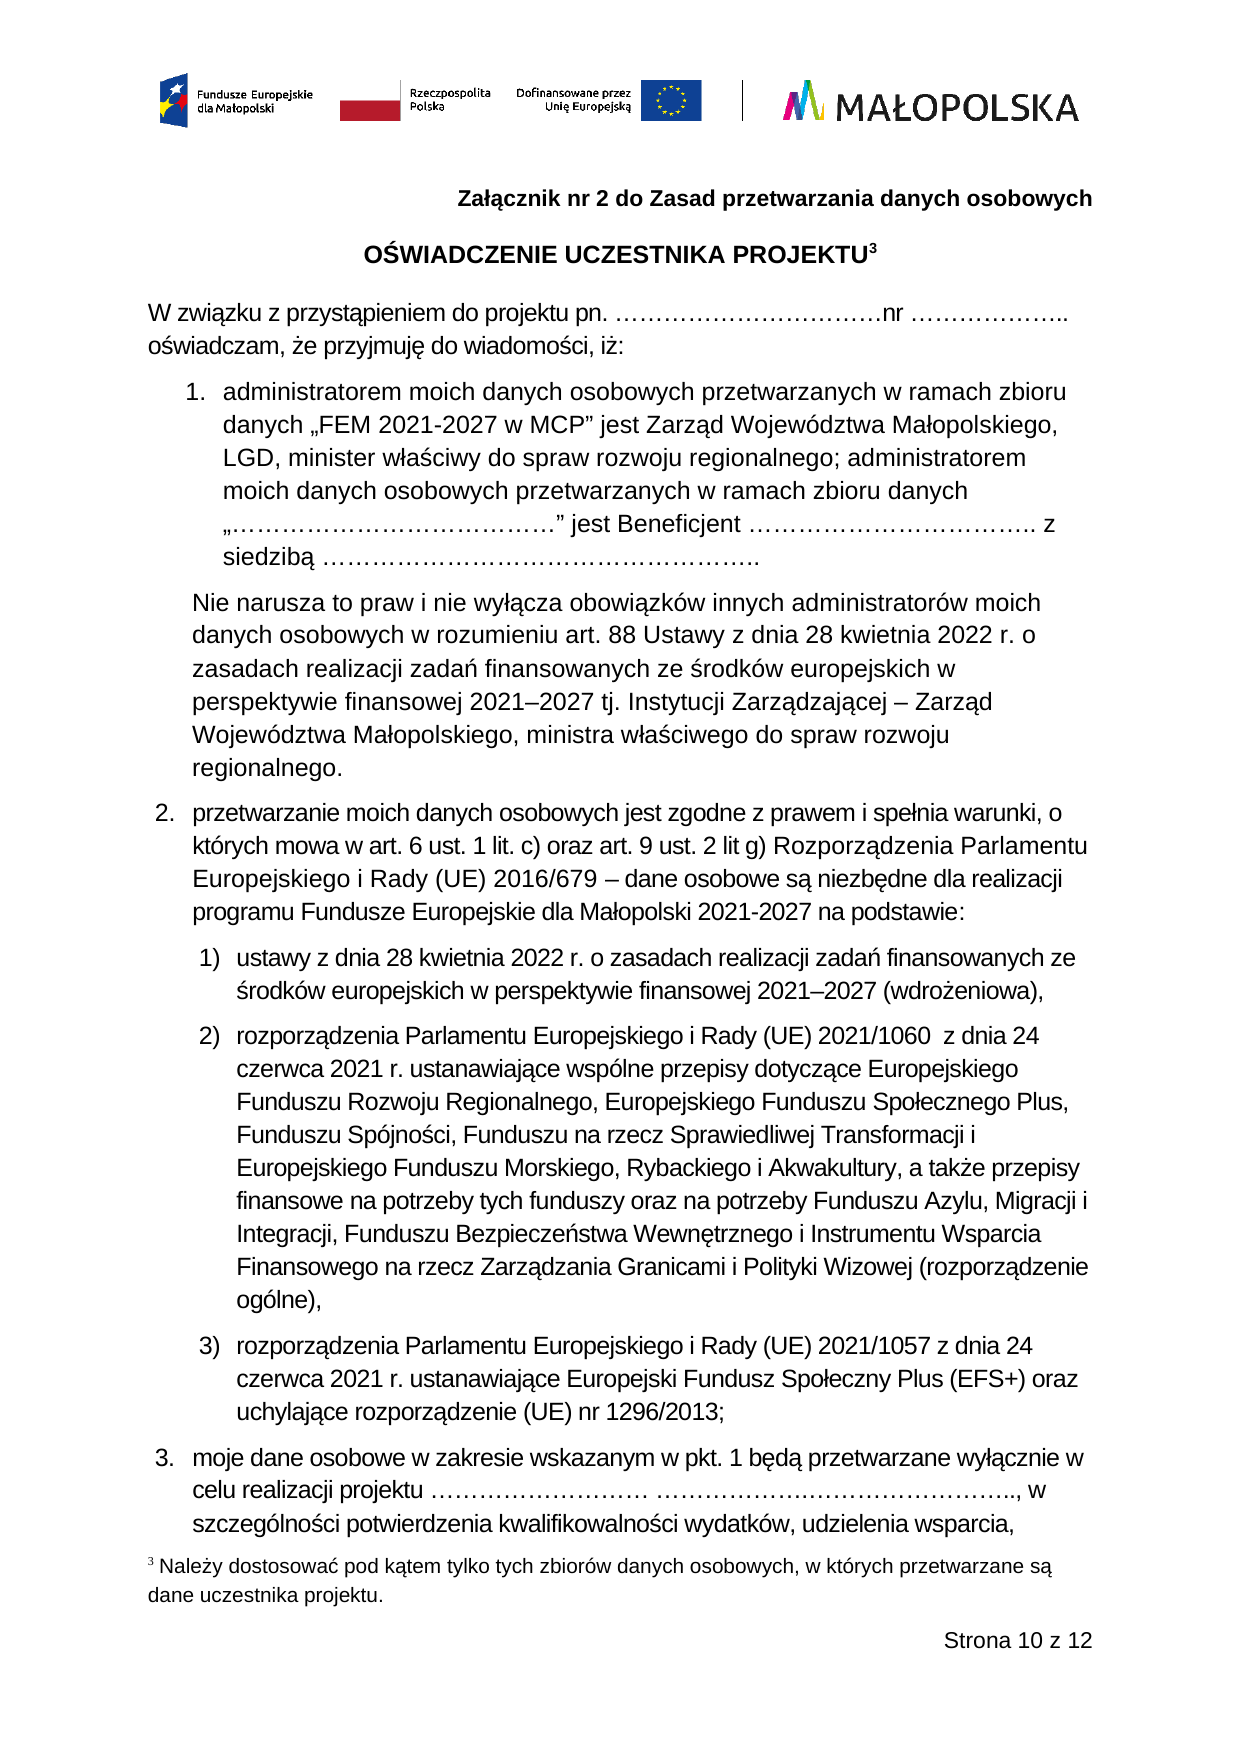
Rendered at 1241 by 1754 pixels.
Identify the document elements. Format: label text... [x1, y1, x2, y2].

list Nie narusza to praw i nie wyłącza obowiązków innych administratorów moich danych osobowych w rozumieniu art. 88 Ustawy z dnia 28 kwietnia 2022 r. o zasadach realizacji zadań finansowanych ze środków europejskich w perspektywie finansowej 2021–2027 tj. Instytucji Zarządzającej – Zarząd Województwa Małopolskiego, ministra właściwego do spraw rozwoju regionalnego. [192, 587, 1093, 781]
text Załącznik nr 2 do Zasad przetwarzania danych osobowych [148, 185, 1093, 211]
list administratorem moich danych osobowych przetwarzanych w ramach zbioru danych „FEM 2021-2027 w MCP” jest Zarząd Województwa Małopolskiego, LGD, minister właściwy do spraw rozwoju regionalnego; administratorem moich danych osobowych przetwarzanych w ramach zbioru danych „…………………………………” jest Beneficjent …………………………….. z siedzibą …………………………………………….. [185, 377, 1093, 571]
picture [147, 59, 1093, 141]
list przetwarzanie moich danych osobowych jest zgodne z prawem i spełnia warunki, o których mowa w art. 6 ust. 1 lit. c) oraz art. 9 ust. 2 lit g) Rozporządzenia Parlamentu Europejskiego i Rady (UE) 2016/679 – dane osobowe są niezbędne dla realizacji programu Fundusze Europejskie dla Małopolski 2021-2027 na podstawie: [154, 798, 1093, 926]
list rozporządzenia Parlamentu Europejskiego i Rady (UE) 2021/1057 z dnia 24 czerwca 2021 r. ustanawiające Europejski Fundusz Społeczny Plus (EFS+) oraz uchylające rozporządzenie (UE) nr 1296/2013; [199, 1331, 1093, 1426]
list ustawy z dnia 28 kwietnia 2022 r. o zasadach realizacji zadań finansowanych ze środków europejskich w perspektywie finansowej 2021–2027 (wdrożeniowa), [199, 943, 1093, 1004]
text OŚWIADCZENIE UCZESTNIKA PROJEKTU [148, 240, 1093, 269]
list rozporządzenia Parlamentu Europejskiego i Rady (UE) 2021/1060 z dnia 24 czerwca 2021 r. ustanawiające wspólne przepisy dotyczące Europejskiego Funduszu Rozwoju Regionalnego, Europejskiego Funduszu Społecznego Plus, Funduszu Spójności, Funduszu na rzecz Sprawiedliwej Transformacji i Europejskiego Funduszu Morskiego, Rybackiego i Akwakultury, a także przepisy finansowe na potrzeby tych funduszy oraz na potrzeby Funduszu Azylu, Migracji i Integracji, Funduszu Bezpieczeństwa Wewnętrznego i Instrumentu Wsparcia Finansowego na rzecz Zarządzania Granicami i Polityki Wizowej (rozporządzenie ogólne), [199, 1021, 1093, 1314]
text W związku z przystąpieniem do projektu pn. ……………………………nr ……………….. oświadczam, że przyjmuję do wiadomości, iż: [148, 298, 1093, 360]
